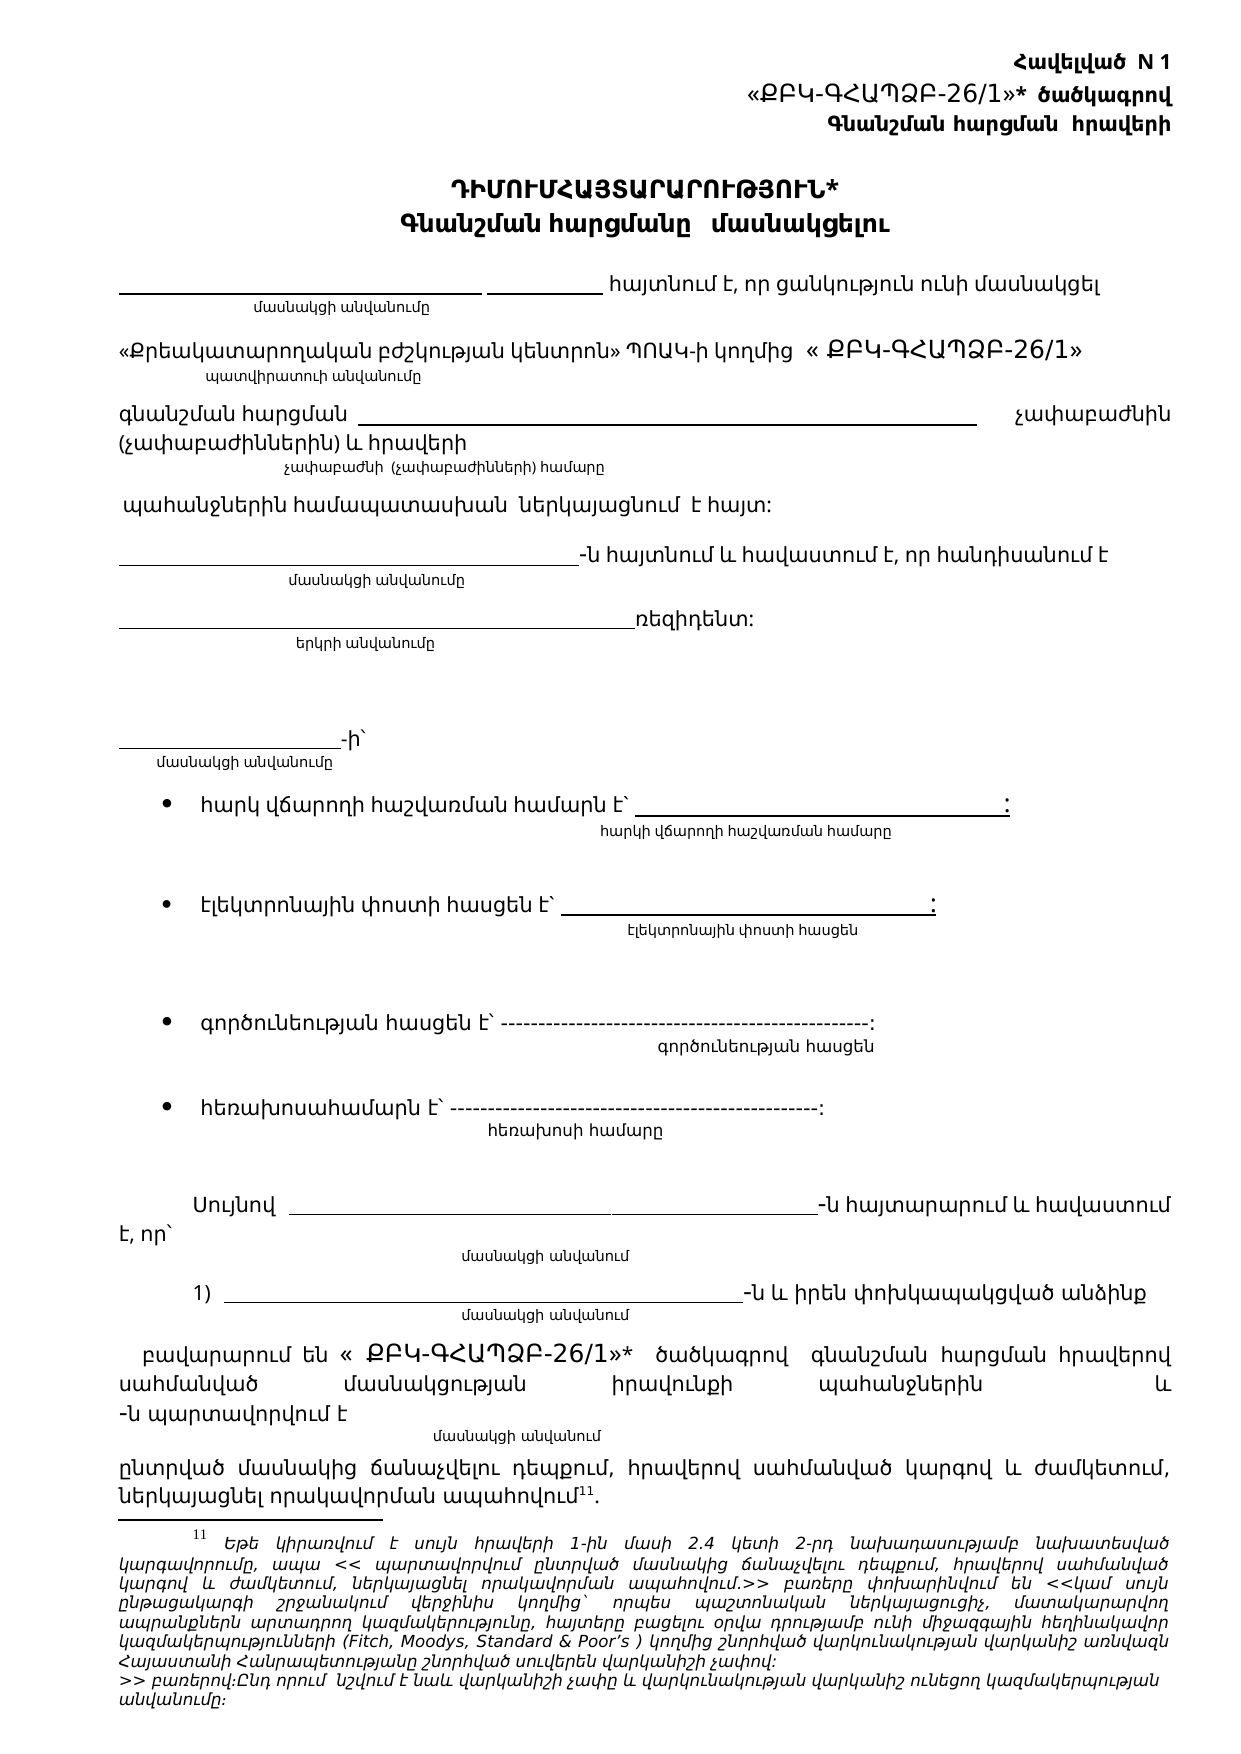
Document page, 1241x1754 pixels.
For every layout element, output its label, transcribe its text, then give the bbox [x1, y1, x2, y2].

text ընտրված մասնակից ճանաչվելու դեպքում, հրավերով սահմանված կարգով և ժամկետում, ներկայացնել որակավորման ապահովում. [118, 1456, 1171, 1509]
text պատվիրատուի անվանումը [118, 365, 1171, 399]
text մասնակցի անվանում [118, 1427, 1171, 1456]
text «Քրեակատարողական բժշկության կենտրոն» ՊՈԱԿ-ի կողմից « ՔԲԿ-ԳՀԱՊՁԲ-26/1» [118, 331, 1171, 365]
text հայտնում է, որ ցանկություն ունի մասնակցել [118, 269, 1171, 297]
text երկրի անվանումը [118, 632, 1171, 666]
text հեռախոսի համարը [487, 1121, 1171, 1140]
text բավարարում են « ՔԲԿ-ԳՀԱՊՁԲ-26/1»* ծածկագրով գնանշման հարցման հրավերով սահմանված մասնակցության իրավունքի պահանջներին և -ն պարտավորվում է [118, 1335, 1171, 1427]
subtitle Գնանշման հարցմանը մասնակցելու [118, 206, 1171, 240]
list գործունեության հասցեն է՝ -------------------------------------------------: [163, 1008, 1171, 1037]
list էլեկտրոնային փոստի հասցեն է` : [163, 886, 1171, 919]
text 1) -ն և իրեն փոխկապակցված անձինք [118, 1277, 1171, 1306]
text մասնակցի անվանումը [118, 297, 1171, 331]
text հարկի վճարողի հաշվառման համարը [266, 820, 1171, 854]
text Գնանշման հարցման հրավերի [118, 109, 1171, 138]
text գնանշման հարցման չափաբաժնին (չափաբաժիններին) և հրավերի [118, 399, 1171, 456]
text պահանջներին համապատասխան ներկայացնում է հայտ: [118, 490, 1171, 519]
text էլեկտրոնային փոստի հասցեն [118, 919, 1171, 954]
text մասնակցի անվանումը [118, 570, 1171, 604]
list հարկ վճարողի հաշվառման համարն է` : [163, 786, 1171, 820]
text մասնակցի անվանում [118, 1248, 1171, 1277]
text ԴԻՄՈՒՄՀԱՅՏԱՐԱՐՈՒԹՅՈՒՆ* [118, 172, 1171, 206]
text մասնակցի անվանումը [118, 752, 1171, 786]
text մասնակցի անվանում [118, 1306, 1171, 1335]
text «ՔԲԿ-ԳՀԱՊՁԲ-26/1»* ծածկագրով [118, 75, 1171, 109]
text գործունեության հասցեն [118, 1037, 1171, 1056]
text Սույնով -ն հայտարարում և հավաստում է, որ՝ [118, 1189, 1171, 1248]
text -ի՝ [118, 724, 1171, 752]
text ռեզիդենտ: [118, 604, 1171, 632]
text չափաբաժնի (չափաբաժինների) համարը [118, 456, 1171, 490]
text Հավելված N 1 [118, 47, 1171, 75]
list հեռախոսահամարն է՝ -------------------------------------------------: [163, 1093, 1171, 1121]
text -ն հայտնում և հավաստում է, որ հանդիսանում է [118, 536, 1171, 570]
